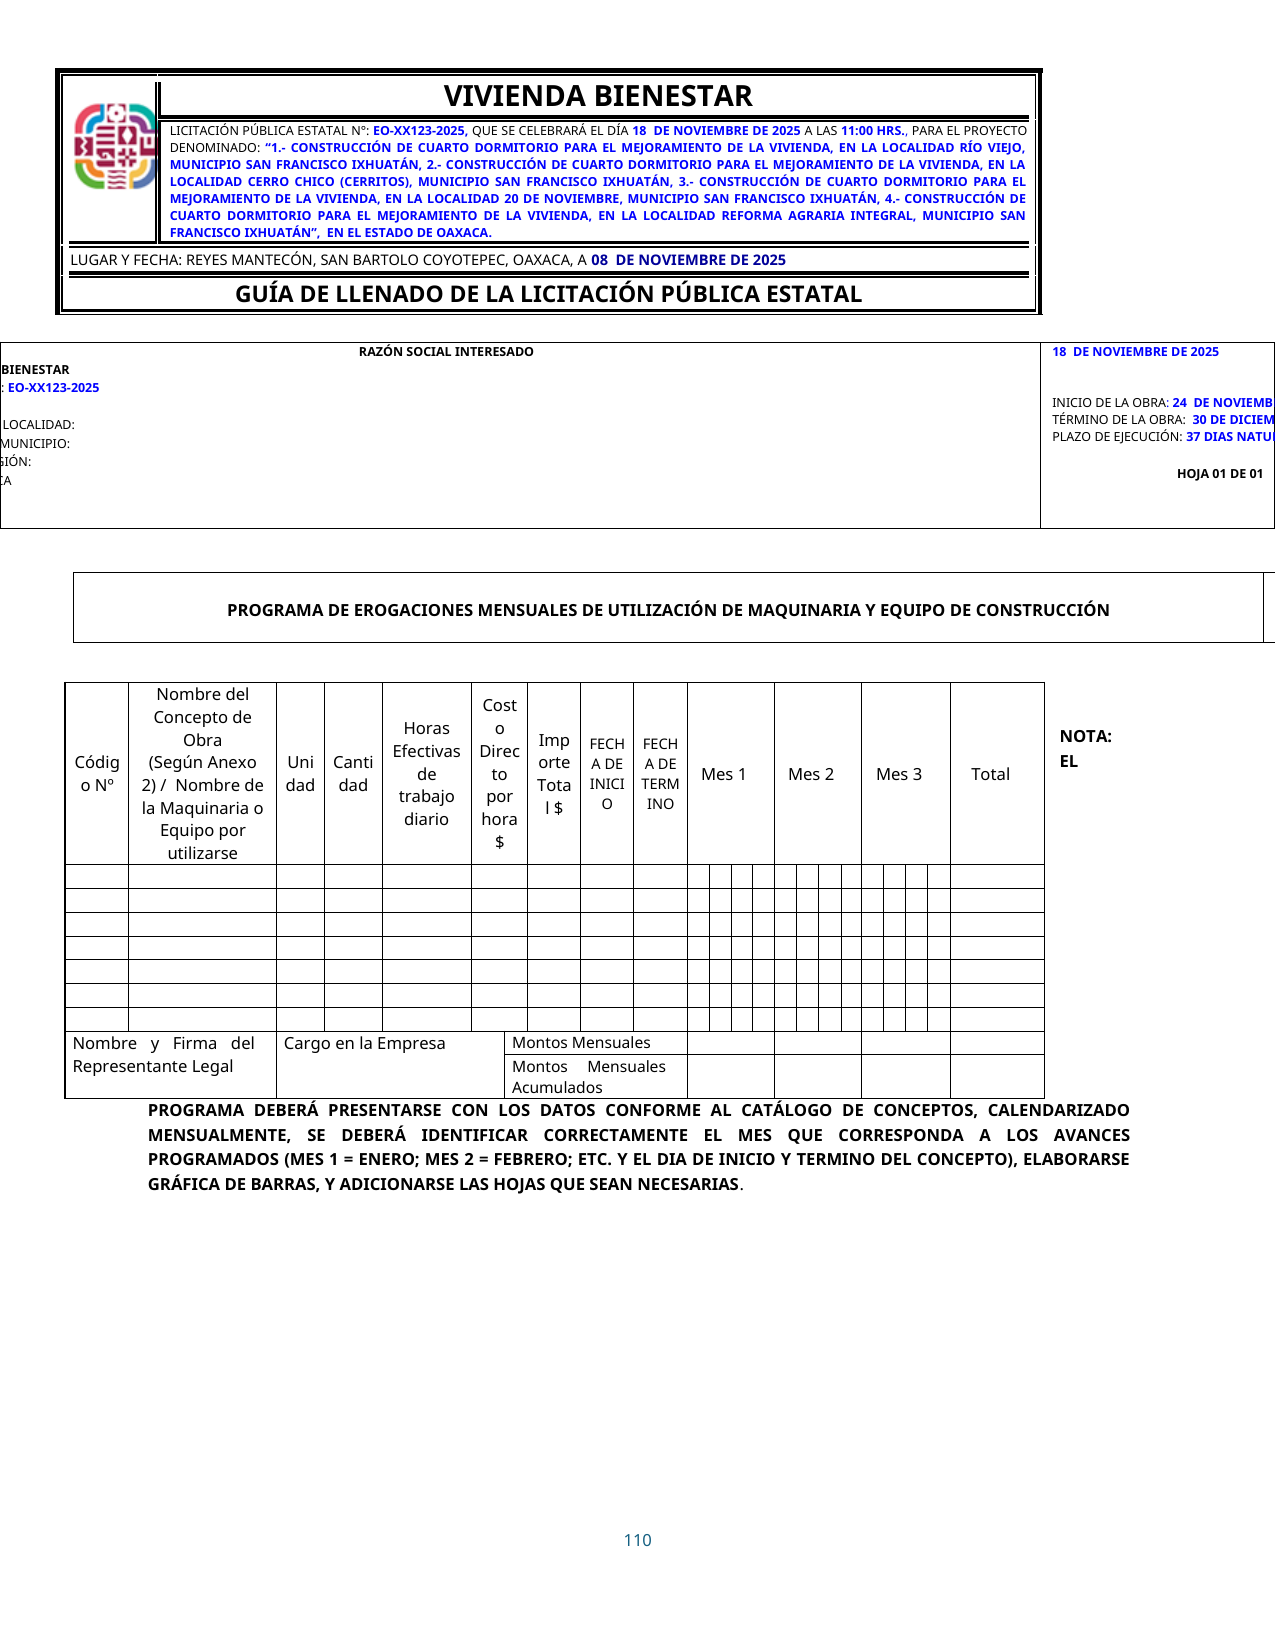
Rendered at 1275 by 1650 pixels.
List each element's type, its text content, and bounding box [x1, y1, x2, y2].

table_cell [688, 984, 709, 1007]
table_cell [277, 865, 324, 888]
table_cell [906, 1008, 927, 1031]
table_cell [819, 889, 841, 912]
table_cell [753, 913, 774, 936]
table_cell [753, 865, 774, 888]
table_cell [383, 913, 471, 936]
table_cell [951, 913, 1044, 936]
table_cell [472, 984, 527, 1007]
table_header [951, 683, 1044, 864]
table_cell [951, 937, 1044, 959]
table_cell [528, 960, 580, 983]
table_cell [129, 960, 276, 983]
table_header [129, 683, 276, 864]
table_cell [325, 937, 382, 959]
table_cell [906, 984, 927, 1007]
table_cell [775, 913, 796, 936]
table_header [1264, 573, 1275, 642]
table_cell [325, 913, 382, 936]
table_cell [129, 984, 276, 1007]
picture [161, 96, 170, 115]
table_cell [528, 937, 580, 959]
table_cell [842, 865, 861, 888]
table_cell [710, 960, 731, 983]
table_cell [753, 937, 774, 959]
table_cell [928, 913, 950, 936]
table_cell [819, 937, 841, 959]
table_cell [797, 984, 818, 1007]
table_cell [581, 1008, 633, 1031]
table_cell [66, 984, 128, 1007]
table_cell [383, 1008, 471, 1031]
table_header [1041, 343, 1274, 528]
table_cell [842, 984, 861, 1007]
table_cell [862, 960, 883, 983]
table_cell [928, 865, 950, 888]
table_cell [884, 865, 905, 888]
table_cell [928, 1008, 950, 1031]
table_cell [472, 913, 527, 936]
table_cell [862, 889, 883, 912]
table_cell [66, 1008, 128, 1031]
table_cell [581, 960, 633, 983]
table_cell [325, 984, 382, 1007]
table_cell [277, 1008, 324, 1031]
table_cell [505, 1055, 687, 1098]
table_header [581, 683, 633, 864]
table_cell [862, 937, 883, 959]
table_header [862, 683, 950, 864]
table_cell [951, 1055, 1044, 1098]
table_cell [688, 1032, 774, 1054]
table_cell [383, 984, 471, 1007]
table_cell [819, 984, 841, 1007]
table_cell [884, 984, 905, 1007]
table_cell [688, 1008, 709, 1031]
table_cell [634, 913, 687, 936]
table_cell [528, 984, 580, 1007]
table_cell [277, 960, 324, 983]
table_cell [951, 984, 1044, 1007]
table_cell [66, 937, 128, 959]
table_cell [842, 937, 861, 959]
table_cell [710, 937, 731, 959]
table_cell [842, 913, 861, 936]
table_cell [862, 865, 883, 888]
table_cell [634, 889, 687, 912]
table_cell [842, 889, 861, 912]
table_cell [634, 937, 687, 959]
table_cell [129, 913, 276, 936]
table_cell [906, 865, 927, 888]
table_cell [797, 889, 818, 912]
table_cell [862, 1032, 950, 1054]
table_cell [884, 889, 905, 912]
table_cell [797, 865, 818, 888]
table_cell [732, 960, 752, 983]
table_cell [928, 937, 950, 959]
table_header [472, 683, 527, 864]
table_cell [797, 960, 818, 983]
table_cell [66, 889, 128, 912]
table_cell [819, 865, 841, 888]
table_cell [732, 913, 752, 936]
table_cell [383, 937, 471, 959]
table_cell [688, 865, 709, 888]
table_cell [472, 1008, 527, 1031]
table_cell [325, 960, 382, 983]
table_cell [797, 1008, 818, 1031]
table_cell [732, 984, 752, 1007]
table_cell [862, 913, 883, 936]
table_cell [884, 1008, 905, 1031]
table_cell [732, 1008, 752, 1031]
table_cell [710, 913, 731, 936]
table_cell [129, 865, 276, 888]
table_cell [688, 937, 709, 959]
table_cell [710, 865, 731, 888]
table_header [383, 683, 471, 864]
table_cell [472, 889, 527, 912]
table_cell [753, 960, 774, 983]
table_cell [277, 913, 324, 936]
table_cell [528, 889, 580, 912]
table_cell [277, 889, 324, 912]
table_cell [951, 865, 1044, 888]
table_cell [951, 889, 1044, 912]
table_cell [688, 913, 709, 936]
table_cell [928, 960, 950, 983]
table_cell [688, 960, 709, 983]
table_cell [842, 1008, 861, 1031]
picture [157, 96, 170, 195]
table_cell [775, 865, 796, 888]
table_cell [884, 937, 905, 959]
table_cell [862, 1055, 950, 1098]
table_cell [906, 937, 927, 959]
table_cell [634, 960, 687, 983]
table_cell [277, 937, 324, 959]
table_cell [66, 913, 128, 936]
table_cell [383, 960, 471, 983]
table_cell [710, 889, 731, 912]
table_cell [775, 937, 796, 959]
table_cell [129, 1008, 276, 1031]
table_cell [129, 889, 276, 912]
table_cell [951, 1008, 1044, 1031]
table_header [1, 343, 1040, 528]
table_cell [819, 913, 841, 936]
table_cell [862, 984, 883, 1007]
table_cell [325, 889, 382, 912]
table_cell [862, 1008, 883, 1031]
text NOTA: EL PROGRAMA DEBERÁ PRESENTARSE CON LOS DATOS CONFORME AL CATÁLOGO DE CONCEPTOS, CALENDARIZADO MENSUALMENTE, SE DEBERÁ IDENTIFICAR CORRECTAMENTE EL MES QUE CORRESPONDA A LOS AVANCES PROGRAMADOS (MES 1 = ENERO; MES 2 = FEBRERO; ETC. Y EL DIA DE INICIO Y TERMINO DEL CONCEPTO), ELABORARSE GRÁFICA DE BARRAS, Y ADICIONARSE LAS HOJAS QUE SEAN NECESARIAS. [148, 725, 1131, 1195]
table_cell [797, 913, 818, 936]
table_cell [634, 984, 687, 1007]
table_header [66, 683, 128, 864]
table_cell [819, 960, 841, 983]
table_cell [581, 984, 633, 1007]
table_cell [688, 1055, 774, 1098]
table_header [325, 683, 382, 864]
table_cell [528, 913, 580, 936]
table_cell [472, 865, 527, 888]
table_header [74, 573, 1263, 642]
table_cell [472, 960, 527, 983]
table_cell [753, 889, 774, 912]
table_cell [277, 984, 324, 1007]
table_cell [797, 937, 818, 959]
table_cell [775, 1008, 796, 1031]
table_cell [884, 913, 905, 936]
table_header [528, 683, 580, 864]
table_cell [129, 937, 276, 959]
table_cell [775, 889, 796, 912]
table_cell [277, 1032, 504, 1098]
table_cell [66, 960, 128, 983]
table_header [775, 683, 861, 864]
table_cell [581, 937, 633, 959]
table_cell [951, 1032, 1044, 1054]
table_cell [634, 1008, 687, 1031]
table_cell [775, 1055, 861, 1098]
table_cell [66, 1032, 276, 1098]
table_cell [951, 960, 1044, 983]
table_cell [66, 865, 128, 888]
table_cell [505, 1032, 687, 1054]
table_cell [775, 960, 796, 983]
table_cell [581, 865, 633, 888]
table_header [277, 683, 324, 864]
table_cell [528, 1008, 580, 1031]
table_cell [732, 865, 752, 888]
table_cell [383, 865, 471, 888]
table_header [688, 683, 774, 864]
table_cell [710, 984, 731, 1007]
picture [161, 122, 170, 195]
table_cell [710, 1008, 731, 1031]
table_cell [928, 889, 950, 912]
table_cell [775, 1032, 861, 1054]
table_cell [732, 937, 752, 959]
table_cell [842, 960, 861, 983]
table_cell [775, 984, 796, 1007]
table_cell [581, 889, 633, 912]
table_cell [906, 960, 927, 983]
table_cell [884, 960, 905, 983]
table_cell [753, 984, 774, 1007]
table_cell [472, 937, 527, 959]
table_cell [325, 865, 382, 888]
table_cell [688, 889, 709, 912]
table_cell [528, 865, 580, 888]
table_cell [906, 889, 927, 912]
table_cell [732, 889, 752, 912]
picture [63, 96, 155, 195]
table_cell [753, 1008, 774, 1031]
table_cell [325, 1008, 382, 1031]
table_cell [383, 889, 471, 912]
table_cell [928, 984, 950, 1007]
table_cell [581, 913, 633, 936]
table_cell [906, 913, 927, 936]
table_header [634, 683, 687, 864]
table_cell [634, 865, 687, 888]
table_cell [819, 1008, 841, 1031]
